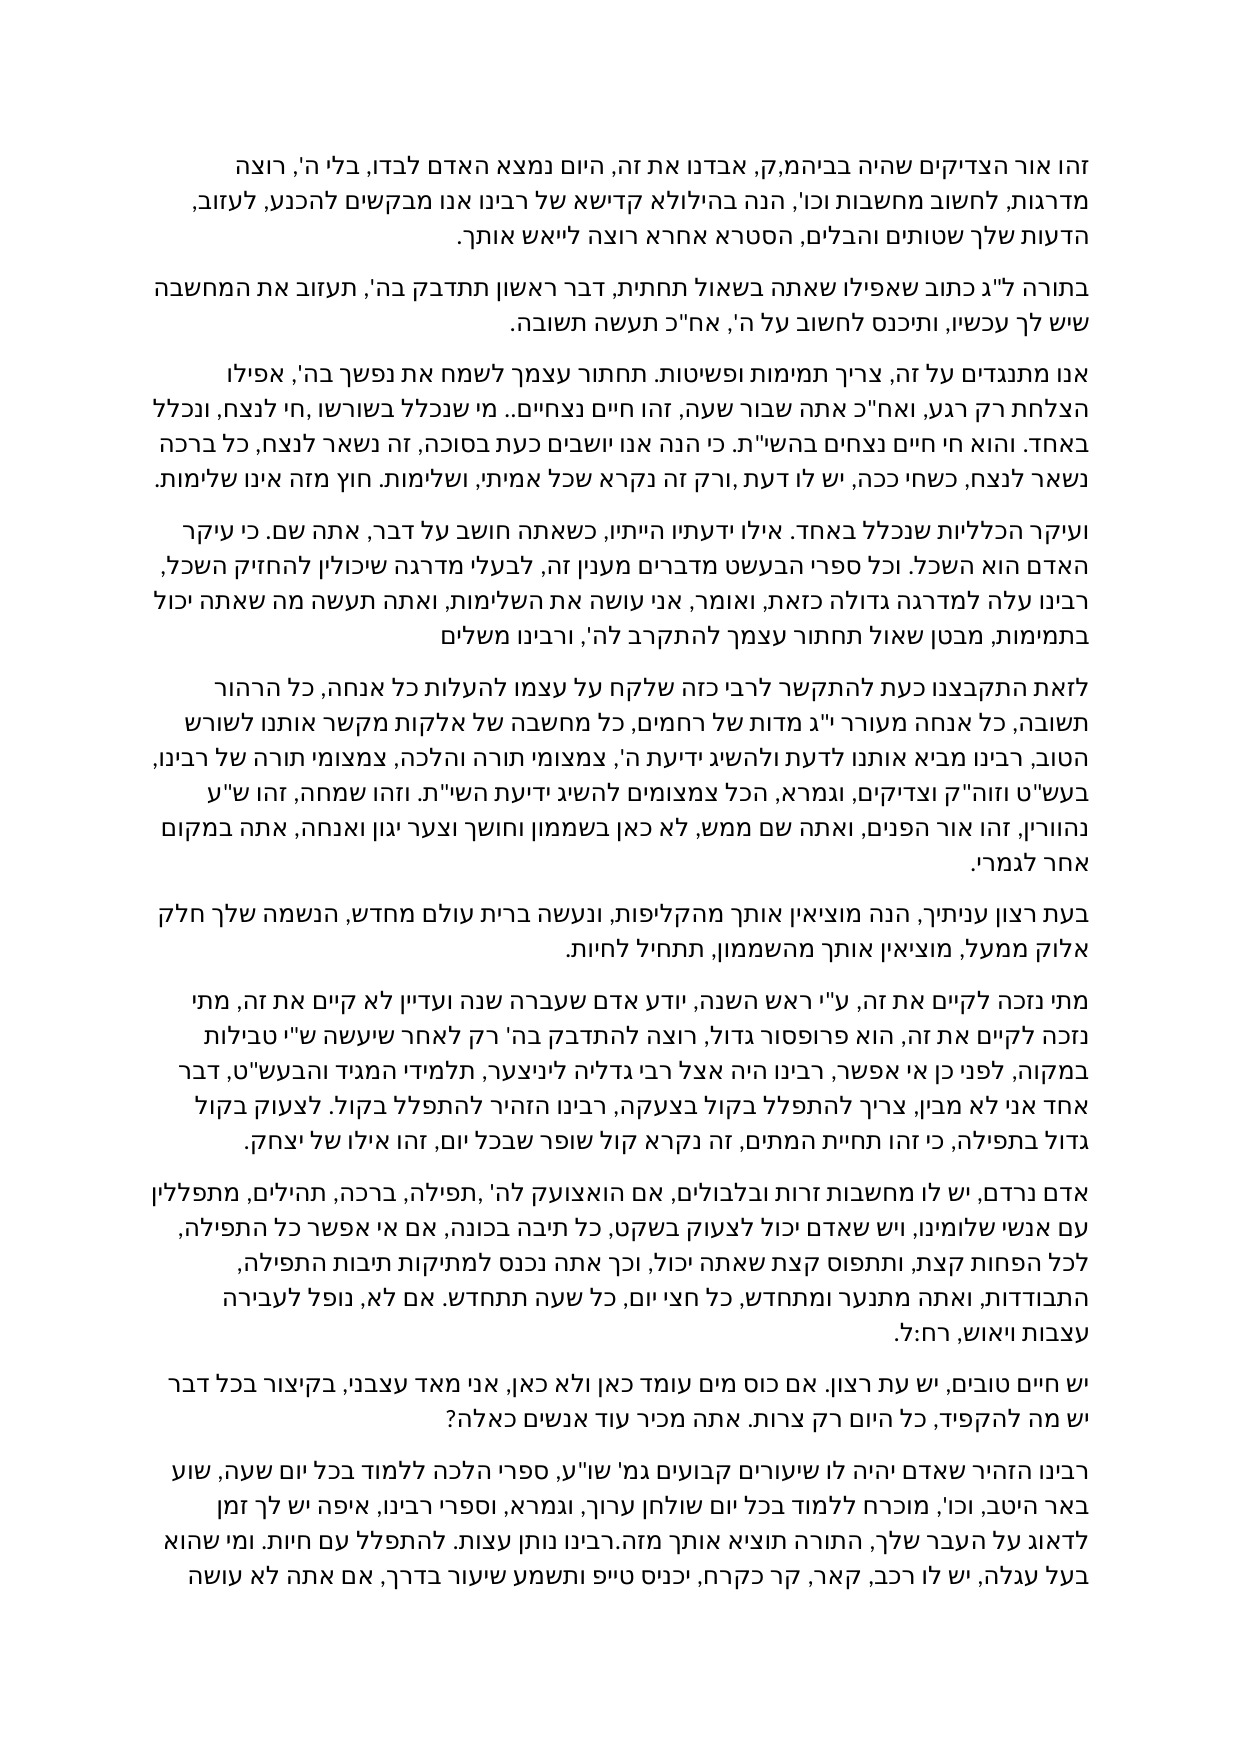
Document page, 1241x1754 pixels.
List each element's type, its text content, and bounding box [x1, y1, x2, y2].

text אדם נרדם, יש לו מחשבות זרות ובלבולים, אם הואצועק לה' ,תפילה, ברכה, תהילים, מתפללין עם אנשי שלומינו, ויש שאדם יכול לצעוק בשקט, כל תיבה בכונה, אם אי אפשר כל התפילה, לכל הפחות קצת, ותתפוס קצת שאתה יכול, וכך אתה נכנס למתיקות תיבות התפילה, התבודדות, ואתה מתנער ומתחדש, כל חצי יום, כל שעה תתחדש. אם לא, נופל לעבירה עצבות ויאוש, רח:ל. [150, 1177, 1090, 1347]
text מתי נזכה לקיים את זה, ע"י ראש השנה, יודע אדם שעברה שנה ועדיין לא קיים את זה, מתי נזכה לקיים את זה, הוא פרופסור גדול, רוצה להתדבק בה' רק לאחר שיעשה ש"י טבילות במקוה, לפני כן אי אפשר, רבינו היה אצל רבי גדליה ליניצער, תלמידי המגיד והבעש"ט, דבר אחד אני לא מבין, צריך להתפלל בקול בצעקה, רבינו הזהיר להתפלל בקול. לצעוק בקול גדול בתפילה, כי זהו תחיית המתים, זה נקרא קול שופר שבכל יום, זהו אילו של יצחק. [150, 985, 1090, 1156]
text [150, 1455, 1090, 1591]
text ועיקר הכלליות שנכלל באחד. אילו ידעתיו הייתיו, כשאתה חושב על דבר, אתה שם. כי עיקר האדם הוא השכל. וכל ספרי הבעשט מדברים מענין זה, לבעלי מדרגה שיכולין להחזיק השכל, רבינו עלה למדרגה גדולה כזאת, ואומר, אני עושה את השלימות, ואתה תעשה מה שאתה יכול בתמימות, מבטן שאול תחתור עצמך להתקרב לה', ורבינו משלים [150, 515, 1090, 651]
text בתורה ל"ג כתוב שאפילו שאתה בשאול תחתית, דבר ראשון תתדבק בה', תעזוב את המחשבה שיש לך עכשיו, ותיכנס לחשוב על ה', אח"כ תעשה תשובה. [150, 272, 1090, 337]
text זהו אור הצדיקים שהיה בביהמ,ק, אבדנו את זה, היום נמצא האדם לבדו, בלי ה', רוצה מדרגות, לחשוב מחשבות וכו', הנה בהילולא קדישא של רבינו אנו מבקשים להכנע, לעזוב, הדעות שלך שטותים והבלים, הסטרא אחרא רוצה לייאש אותך. [150, 150, 1090, 251]
text אנו מתנגדים על זה, צריך תמימות ופשיטות. תחתור עצמך לשמח את נפשך בה', אפילו הצלחת רק רגע, ואח"כ אתה שבור שעה, זהו חיים נצחיים.. מי שנכלל בשורשו ,חי לנצח, ונכלל באחד. והוא חי חיים נצחים בהשי"ת. כי הנה אנו יושבים כעת בסוכה, זה נשאר לנצח, כל ברכה נשאר לנצח, כשחי ככה, יש לו דעת ,ורק זה נקרא שכל אמיתי, ושלימות. חוץ מזה אינו שלימות. [150, 358, 1090, 494]
text יש חיים טובים, יש עת רצון. אם כוס מים עומד כאן ולא כאן, אני מאד עצבני, בקיצור בכל דבר יש מה להקפיד, כל היום רק צרות. אתה מכיר עוד אנשים כאלה? [150, 1368, 1090, 1434]
text לזאת התקבצנו כעת להתקשר לרבי כזה שלקח על עצמו להעלות כל אנחה, כל הרהור תשובה, כל אנחה מעורר י"ג מדות של רחמים, כל מחשבה של אלקות מקשר אותנו לשורש הטוב, רבינו מביא אותנו לדעת ולהשיג ידיעת ה', צמצומי תורה והלכה, צמצומי תורה של רבינו, בעש"ט וזוה"ק וצדיקים, וגמרא, הכל צמצומים להשיג ידיעת השי"ת. וזהו שמחה, זהו ש"ע נהוורין, זהו אור הפנים, ואתה שם ממש, לא כאן בשממון וחושך וצער יגון ואנחה, אתה במקום אחר לגמרי. [150, 672, 1090, 877]
text בעת רצון עניתיך, הנה מוציאין אותך מהקליפות, ונעשה ברית עולם מחדש, הנשמה שלך חלק אלוק ממעל, מוציאין אותך מהשממון, תתחיל לחיות. [150, 898, 1090, 964]
